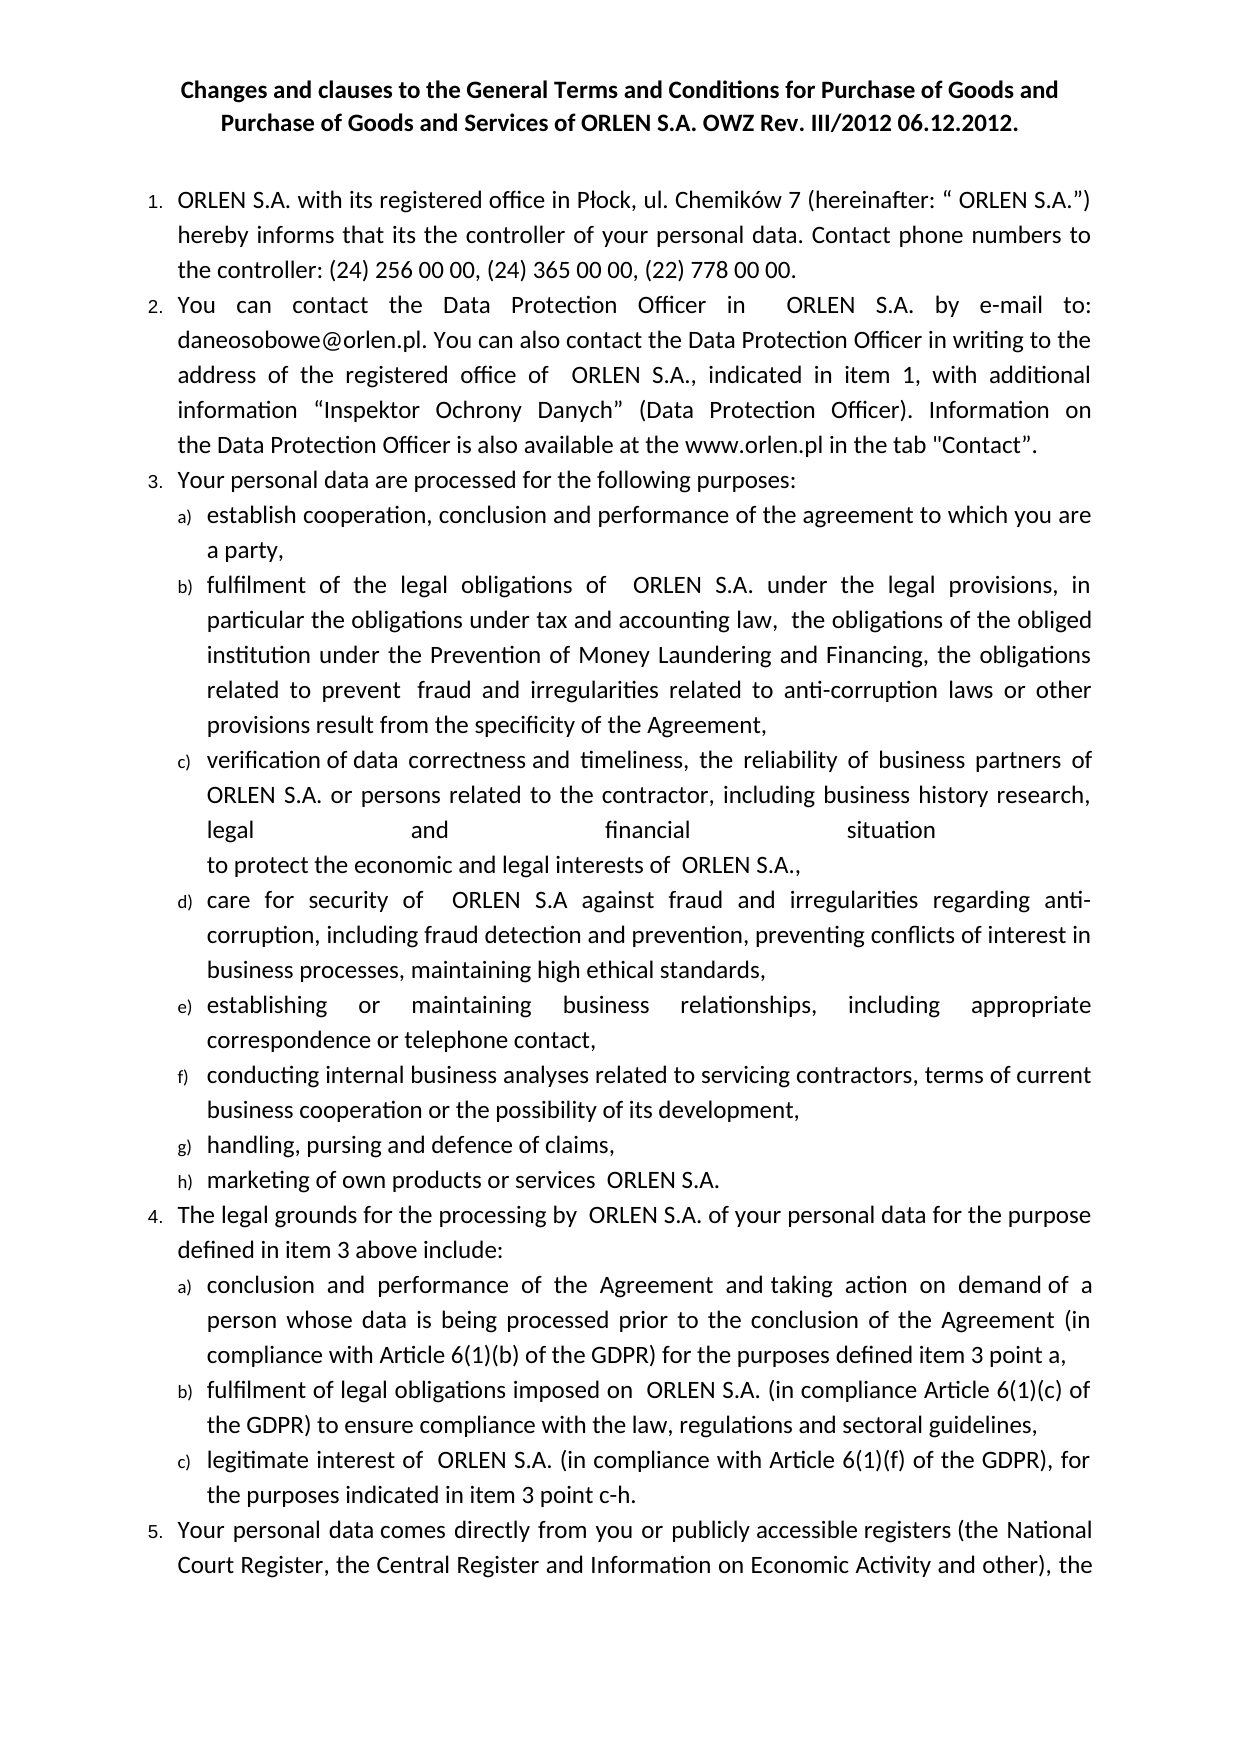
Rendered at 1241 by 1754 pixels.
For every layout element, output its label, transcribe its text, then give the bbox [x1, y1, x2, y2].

list conducting internal business analyses related to servicing contractors, terms of current business cooperation or the possibility of its development, [177, 1059, 1093, 1125]
list legitimate interest of ORLEN S.A. (in compliance with Article 6(1)(f) of the GDPR), for the purposes indicated in item 3 point c-h. [177, 1444, 1093, 1510]
list care for security of ORLEN S.A against fraud and irregularities regarding anti-corruption, including fraud detection and prevention, preventing conflicts of interest in business processes, maintaining high ethical standards, [177, 884, 1093, 985]
list establish cooperation, conclusion and performance of the agreement to which you are a party, [177, 499, 1093, 565]
list You can contact the Data Protection Officer in ORLEN S.A. by e-mail to: daneosobowe@orlen.pl. You can also contact the Data Protection Officer in writing to the address of the registered office of ORLEN S.A., indicated in item 1, with additional information “Inspektor Ochrony Danych” (Data Protection Officer). Information on the Data Protection Officer is also available at the www.orlen.pl in the tab "Contact”. [148, 289, 1093, 460]
list fulfilment of legal obligations imposed on ORLEN S.A. (in compliance Article 6(1)(c) of the GDPR) to ensure compliance with the law, regulations and sectoral guidelines, [177, 1374, 1093, 1440]
list Your personal data are processed for the following purposes: [148, 464, 1093, 495]
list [148, 1514, 1093, 1580]
list conclusion and performance of the Agreement and taking action on demand of a person whose data is being processed prior to the conclusion of the Agreement (in compliance with Article 6(1)(b) of the GDPR) for the purposes defined item 3 point a, [177, 1269, 1093, 1370]
list handling, pursing and defence of claims, [177, 1129, 1093, 1160]
list establishing or maintaining business relationships, including appropriate correspondence or telephone contact, [177, 989, 1093, 1055]
list fulfilment of the legal obligations of ORLEN S.A. under the legal provisions, in particular the obligations under tax and accounting law, the obligations of the obliged institution under the Prevention of Money Laundering and Financing, the obligations related to prevent fraud and irregularities related to anti-corruption laws or other provisions result from the specificity of the Agreement, [177, 569, 1093, 740]
list ORLEN S.A. with its registered office in Płock, ul. Chemików 7 (hereinafter: “ ORLEN S.A.”) hereby informs that its the controller of your personal data. Contact phone numbers to the controller: (24) 256 00 00, (24) 365 00 00, (22) 778 00 00. [148, 184, 1093, 285]
list The legal grounds for the processing by ORLEN S.A. of your personal data for the purpose defined in item 3 above include: [148, 1199, 1093, 1265]
list verification of data correctness and timeliness, the reliability of business partners of ORLEN S.A. or persons related to the contractor, including business history research, legal and financial situation to protect the economic and legal interests of ORLEN S.A., [177, 744, 1093, 880]
list marketing of own products or services ORLEN S.A. [177, 1164, 1093, 1195]
